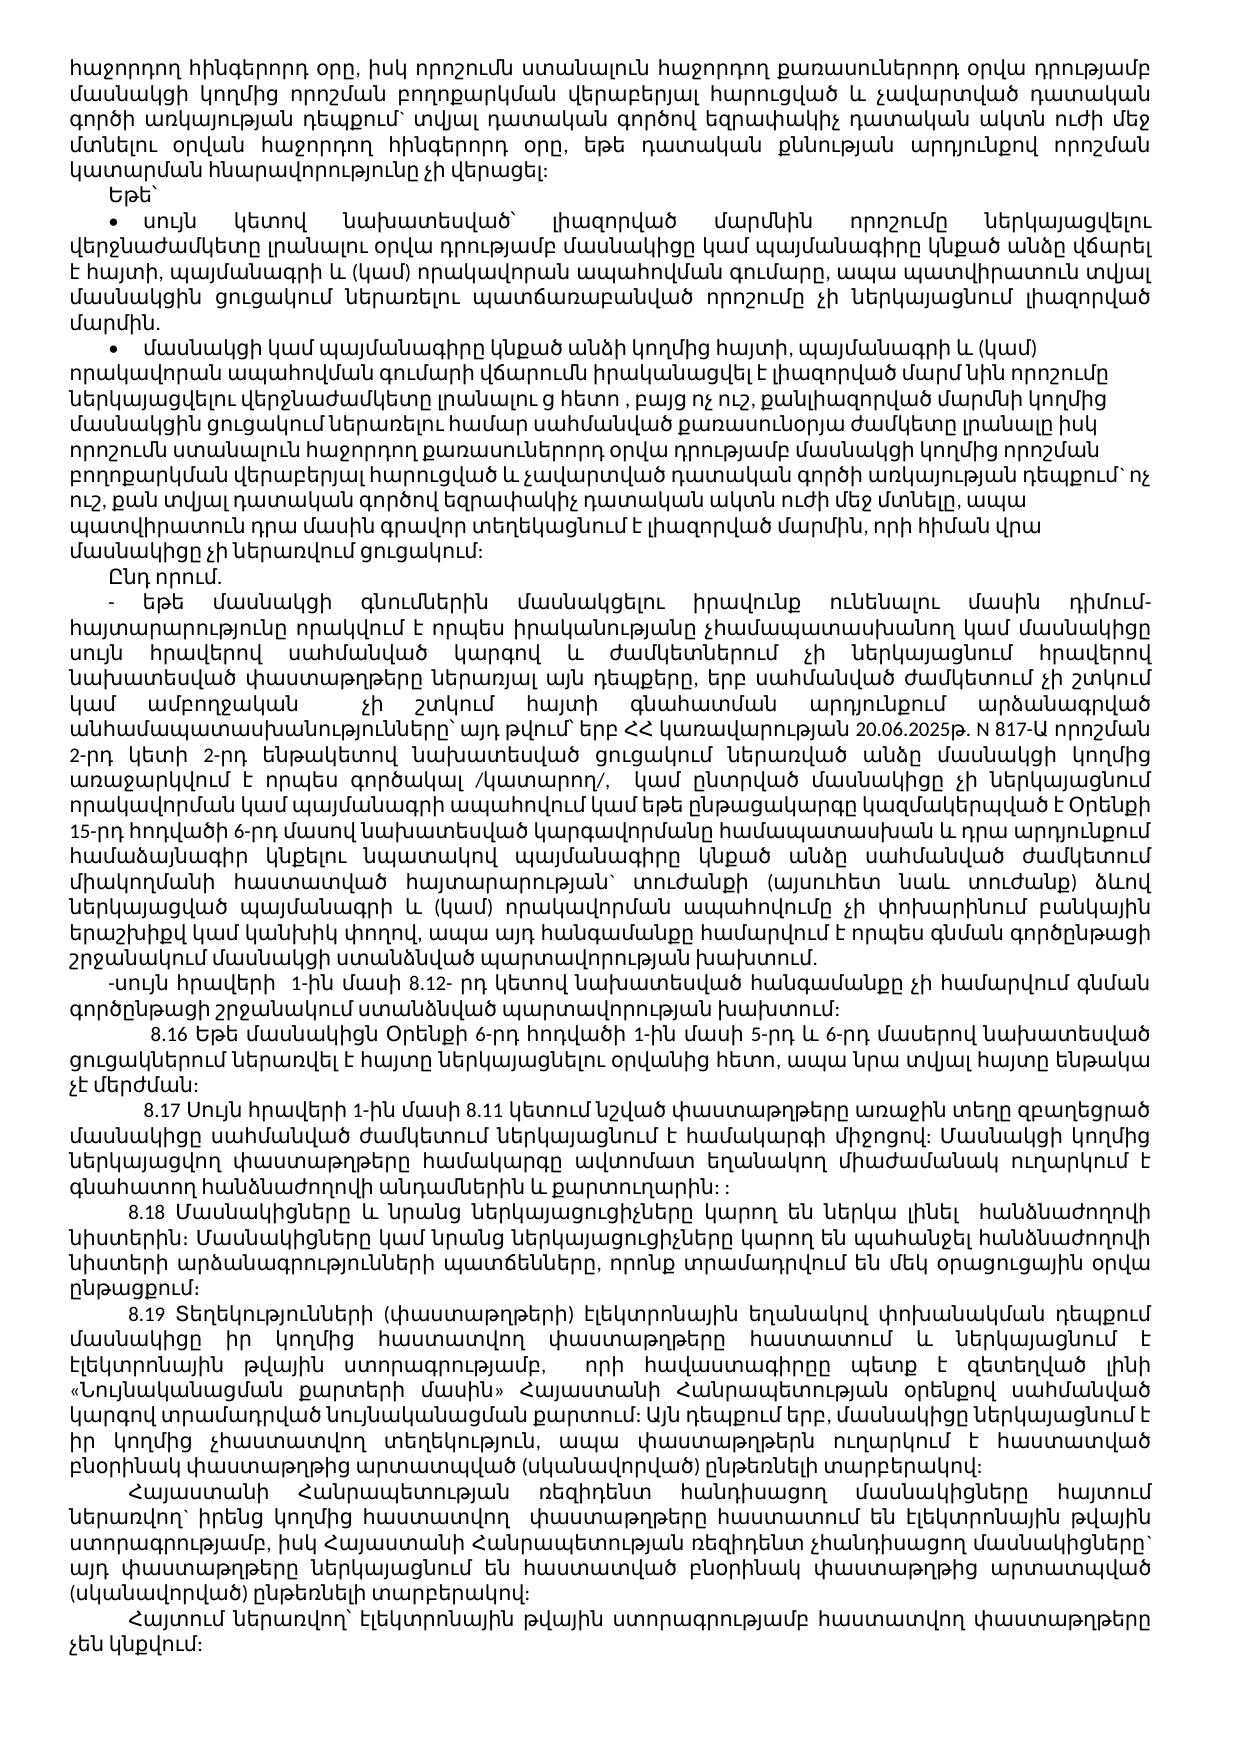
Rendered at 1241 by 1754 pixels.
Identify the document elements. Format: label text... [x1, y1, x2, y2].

text 8.16 Եթե մասնակիցն Օրենքի 6-րդ հոդվածի 1-ին մասի 5-րդ և 6-րդ մասերով նախատեսված ցուցակներում ներառվել է հայտը ներկայացնելու օրվանից հետո, ապա նրա տվյալ հայտը ենթակա չէ մերժման: [69, 1021, 1152, 1098]
text 8.19 Տեղեկությունների (փաստաթղթերի) էլեկտրոնային եղանակով փոխանակման դեպքում մասնակիցը իր կողմից հաստատվող փաստաթղթերը հաստատում և ներկայացնում է էլեկտրոնային թվային ստորագրությամբ, որի հավաստագիրըը պետք է զետեղված լինի «Նույնականացման քարտերի մասին» Հայաստանի Հանրապետության օրենքով սահմանված կարգով տրամադրված նույնականացման քարտում: Այն դեպքում երբ, մասնակիցը ներկայացնում է իր կողմից չհաստատվող տեղեկություն, ապա փաստաթղթերն ուղարկում է հաստատված բնօրինակ փաստաթղթից արտատպված (սկանավորված) ընթեռնելի տարբերակով: [69, 1301, 1152, 1479]
text • մասնակցի կամ պայմանագիրը կնքած անձի կողմից հայտի, պայմանագրի և (կամ) որակավորան ապահովման գումարի վճարումն իրականացվել է լիազորված մարմ նին որոշումը ներկայացվելու վերջնաժամկետը լրանալու ց հետո , բայց ոչ ուշ, քանլիազորված մարմնի կողմից մասնակցին ցուցակում ներառելու համար սահմանված քառասունօրյա ժամկետը լրանալը իսկ որոշումն ստանալուն հաջորդող քառասուներորդ օրվա դրությամբ մասնակցի կողմից որոշման բողոքարկման վերաբերյալ հարուցված և չավարտված դատական գործի առկայության դեպքում` ոչ ուշ, քան տվյալ դատական գործով եզրափակիչ դատական ակտն ուժի մեջ մտնելը, ապա պատվիրատուն դրա մասին գրավոր տեղեկացնում է լիազորված մարմին, որի հիման վրա մասնակիցը չի ներառվում ցուցակում: [69, 335, 1152, 564]
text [69, 56, 1152, 183]
text Հայտում ներառվող՝ էլեկտրոնային թվային ստորագրությամբ հաստատվող փաստաթղթերը չեն կնքվում: [69, 1606, 1152, 1657]
text -սույն հրավերի 1-ին մասի 8.12- րդ կետով նախատեսված հանգամանքը չի համարվում գնման գործընթացի շրջանակում ստանձնված պարտավորության խախտում: [69, 971, 1152, 1021]
text Ընդ որում. [69, 564, 1152, 589]
text • սույն կետով նախատեսված՝ լիազորված մարմնին որոշումը ներկայացվելու վերջնաժամկետը լրանալու օրվա դրությամբ մասնակիցը կամ պայմանագիրը կնքած անձը վճարել է հայտի, պայմանագրի և (կամ) որակավորան ապահովման գումարը, ապա պատվիրատուն տվյալ մասնակցին ցուցակում ներառելու պատճառաբանված որոշումը չի ներկայացնում լիազորված մարմին. [69, 208, 1152, 335]
text Հայաստանի Հանրապետության ռեզիդենտ հանդիսացող մասնակիցները հայտում ներառվող` իրենց կողմից հաստատվող փաստաթղթերը հաստատում են էլեկտրոնային թվային ստորագրությամբ, իսկ Հայաստանի Հանրապետության ռեզիդենտ չհանդիսացող մասնակիցները` այդ փաստաթղթերը ներկայացնում են հաստատված բնօրինակ փաստաթղթից արտատպված (սկանավորված) ընթեռնելի տարբերակով: [69, 1479, 1152, 1606]
text 8.18 Մասնակիցները և նրանց ներկայացուցիչները կարող են ներկա լինել հանձնաժողովի նիստերին։ Մասնակիցները կամ նրանց ներկայացուցիչները կարող են պահանջել հանձնաժողովի նիստերի արձանագրությունների պատճենները, որոնք տրամադրվում են մեկ օրացուցային օրվա ընթացքում։ [69, 1199, 1152, 1301]
text 8.17 Սույն հրավերի 1-ին մասի 8.11 կետում նշված փաստաթղթերը առաջին տեղը զբաղեցրած մասնակիցը սահմանված ժամկետում ներկայացնում է համակարգի միջոցով: Մասնակցի կողմից ներկայացվող փաստաթղթերը համակարգը ավտոմատ եղանակող միաժամանակ ուղարկում է գնահատող հանձնաժողովի անդամներին և քարտուղարին: : [69, 1098, 1152, 1199]
text - եթե մասնակցի գնումներին մասնակցելու իրավունք ունենալու մասին դիմում-հայտարարությունը որակվում է որպես իրականությանը չհամապատասխանող կամ մասնակիցը սույն հրավերով սահմանված կարգով և ժամկետներում չի ներկայացնում հրավերով նախատեսված փաստաթղթերը ներառյալ այն դեպքերը, երբ սահմանված ժամկետում չի շտկում կամ ամբողջական չի շտկում հայտի գնահատման արդյունքում արձանագրված անհամապատասխանությունները՝ այդ թվում՝ երբ ՀՀ կառավարության 20.06.2025թ. N 817-Ա որոշման 2-րդ կետի 2-րդ ենթակետով նախատեսված ցուցակում ներառված անձը մասնակցի կողմից առաջարկվում է որպես գործակալ /կատարող/, կամ ընտրված մասնակիցը չի ներկայացնում որակավորման կամ պայմանագրի ապահովում կամ եթե ընթացակարգը կազմակերպված է Օրենքի 15-րդ հոդվածի 6-րդ մասով նախատեսված կարգավորմանը համապատասխան և դրա արդյունքում համաձայնագիր կնքելու նպատակով պայմանագիրը կնքած անձը սահմանված ժամկետում միակողմանի հաստատված հայտարարության` տուժանքի (այսուհետ նաև տուժանք) ձևով ներկայացված պայմանագրի և (կամ) որակավորման ապահովումը չի փոխարինում բանկային երաշխիքվ կամ կանխիկ փողով, ապա այդ հանգամանքը համարվում է որպես գնման գործընթացի շրջանակում մասնակցի ստանձնված պարտավորության խախտում. [69, 589, 1152, 971]
text Եթե՝ [69, 183, 1152, 208]
